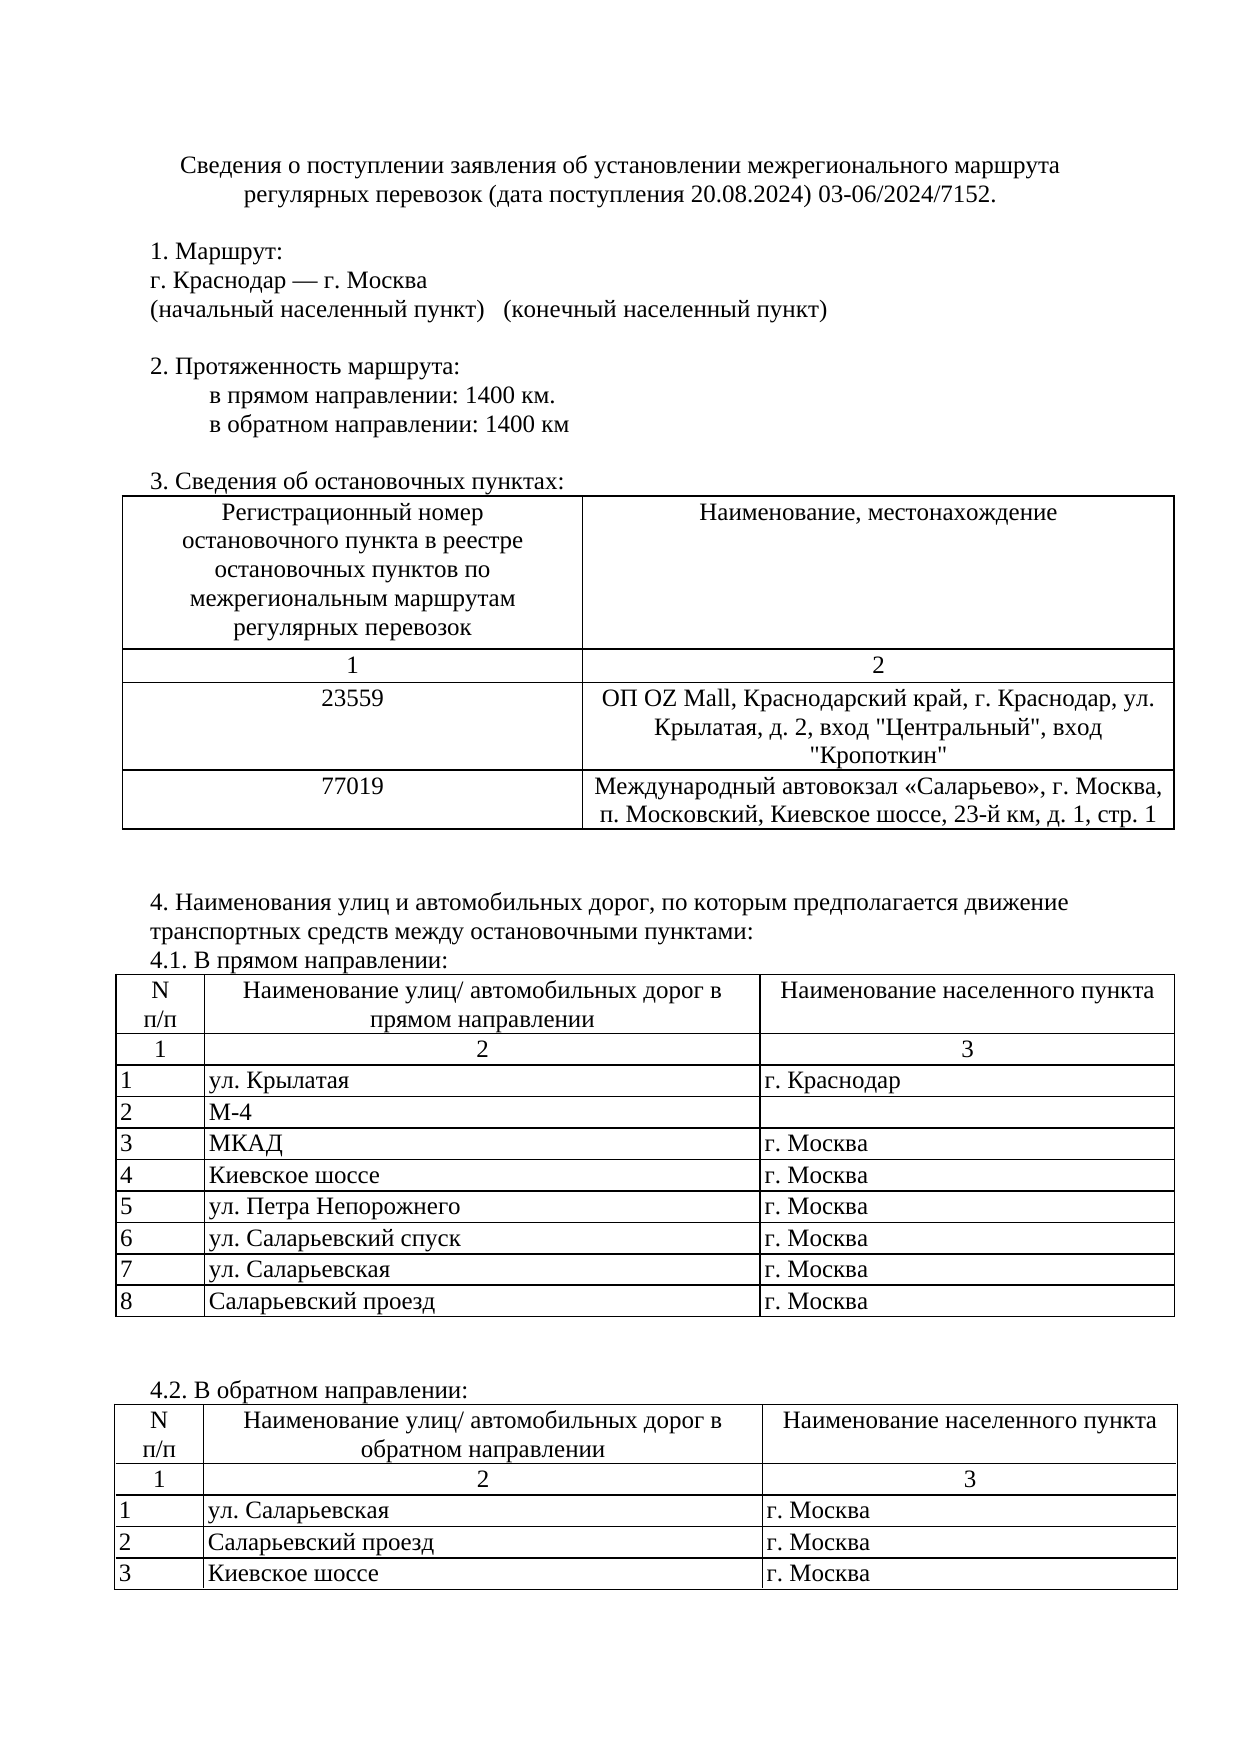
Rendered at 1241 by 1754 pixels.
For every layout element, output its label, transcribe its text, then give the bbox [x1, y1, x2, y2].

table_cell г. Москва [761, 1255, 1174, 1284]
text Сведения о поступлении заявления об установлении межрегионального маршрута регулярных перевозок (дата поступления 20.08.2024) 03-06/2024/7152. [150, 150, 1090, 207]
table_header Регистрационный номер остановочного пункта в реестре остановочных пунктов по межрегиональным маршрутам регулярных перевозок [123, 497, 582, 648]
text 4.2. В обратном направлении: [150, 1375, 1090, 1403]
table_cell г. Москва [761, 1192, 1174, 1221]
table_cell 3 [763, 1463, 1177, 1494]
text 2. Протяженность маршрута: [150, 351, 1090, 380]
table_cell МКАД [205, 1129, 759, 1158]
table_cell ул. Саларьевский спуск [205, 1223, 759, 1253]
table_cell Киевское шоссе [205, 1160, 759, 1190]
table_header Наименование населенного пункта [763, 1405, 1177, 1463]
text (начальный населенный пункт) (конечный населенный пункт) [150, 294, 1090, 322]
table_cell г. Москва [761, 1160, 1174, 1190]
table_cell 7 [117, 1255, 204, 1284]
table_cell ул. Саларьевская [204, 1496, 762, 1526]
table_cell ул. Петра Непорожнего [205, 1192, 759, 1221]
table_cell г. Москва [761, 1286, 1174, 1316]
table_cell 1 [123, 650, 582, 681]
table_header Наименование улиц/ автомобильных дорог в прямом направлении [205, 975, 759, 1033]
table_cell Международный автовокзал «Саларьево», г. Москва, п. Московский, Киевское шоссе, 23-й км, д. 1, стр. 1 [583, 771, 1173, 828]
table_cell 2 [205, 1034, 759, 1064]
table_cell 3 [117, 1129, 204, 1158]
text в прямом направлении: 1400 км. [150, 380, 1090, 409]
table_cell г. Москва [763, 1557, 1177, 1588]
text 4. Наименования улиц и автомобильных дорог, по которым предполагается движение транспортных средств между остановочными пунктами: [150, 887, 1090, 945]
text 1. Маршрут: [150, 236, 1090, 265]
table_cell 3 [115, 1558, 203, 1588]
table_cell ул. Саларьевская [205, 1255, 759, 1284]
table_cell 2 [204, 1464, 762, 1494]
table_cell 5 [117, 1192, 204, 1221]
table_cell Саларьевский проезд [204, 1527, 762, 1557]
table_cell 3 [761, 1034, 1174, 1064]
table_cell 1 [115, 1464, 203, 1494]
table_cell ОП OZ Mall, Краснодарский край, г. Краснодар, ул. Крылатая, д. 2, вход "Центральный", вход "Кропоткин" [583, 683, 1173, 769]
text 3. Сведения об остановочных пунктах: [150, 466, 1090, 495]
table_cell 4 [117, 1160, 204, 1190]
table_cell М-4 [205, 1097, 759, 1127]
text г. Краснодар — г. Москва [150, 265, 1090, 294]
table_cell [761, 1097, 1174, 1127]
table_cell 1 [117, 1066, 204, 1096]
table_cell г. Москва [763, 1526, 1177, 1557]
table_header Наименование населенного пункта [761, 975, 1174, 1033]
table_cell Киевское шоссе [204, 1559, 762, 1588]
table_cell ул. Крылатая [205, 1066, 759, 1096]
table_cell г. Москва [761, 1223, 1174, 1253]
table_header Наименование, местонахождение [583, 497, 1173, 648]
table_cell г. Краснодар [761, 1066, 1174, 1096]
table_header N п/п [115, 1405, 203, 1463]
table_cell г. Москва [763, 1494, 1177, 1526]
table_cell 1 [117, 1034, 204, 1064]
table_cell 2 [117, 1097, 204, 1127]
table_cell 77019 [123, 771, 582, 828]
table_cell 8 [117, 1286, 204, 1316]
table_cell 2 [115, 1527, 203, 1557]
table_cell 23559 [123, 683, 582, 769]
table_header N п/п [117, 975, 204, 1033]
table_cell 2 [583, 650, 1173, 681]
table_cell 6 [117, 1223, 204, 1253]
text 4.1. В прямом направлении: [150, 945, 1090, 973]
table_cell Саларьевский проезд [205, 1286, 759, 1316]
table_cell г. Москва [761, 1129, 1174, 1158]
table_header Наименование улиц/ автомобильных дорог в обратном направлении [204, 1405, 762, 1463]
table_cell 1 [115, 1495, 203, 1526]
text в обратном направлении: 1400 км [150, 409, 1090, 437]
